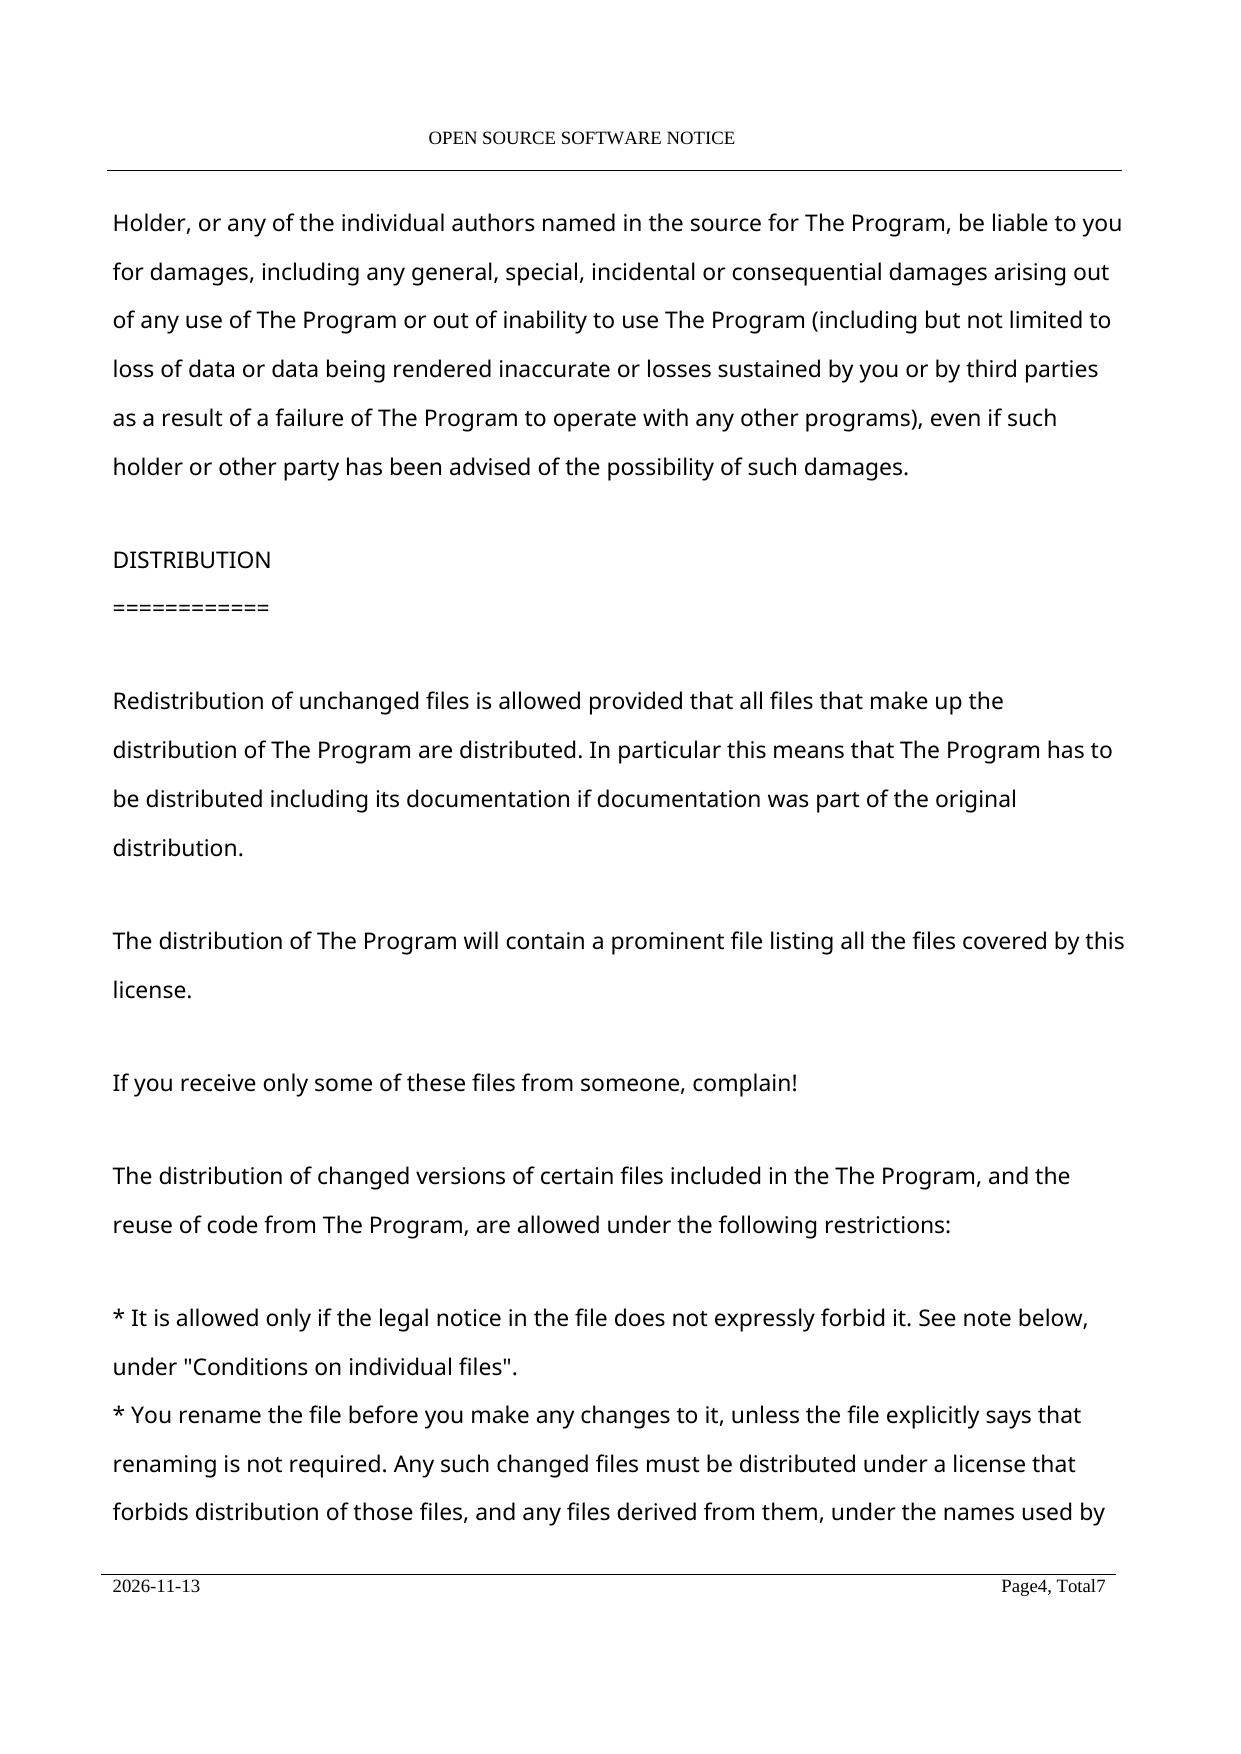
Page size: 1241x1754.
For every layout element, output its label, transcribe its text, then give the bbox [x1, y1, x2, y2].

text ============ [112, 591, 1128, 624]
text The distribution of The Program will contain a prominent file listing all the files covered by this license. [112, 924, 1128, 1005]
text DISTRIBUTION [112, 543, 1128, 576]
text Redistribution of unchanged files is allowed provided that all files that make up the distribution of The Program are distributed. In particular this means that The Program has to be distributed including its documentation if documentation was part of the original distribution. [112, 685, 1128, 863]
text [112, 1398, 1128, 1528]
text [112, 206, 1128, 483]
text If you receive only some of these files from someone, complain! [112, 1066, 1128, 1099]
text * It is allowed only if the legal notice in the file does not expressly forbid it. See note below, under "Conditions on individual files". [112, 1301, 1128, 1383]
text The distribution of changed versions of certain files included in the The Program, and the reuse of code from The Program, are allowed under the following restrictions: [112, 1159, 1128, 1241]
